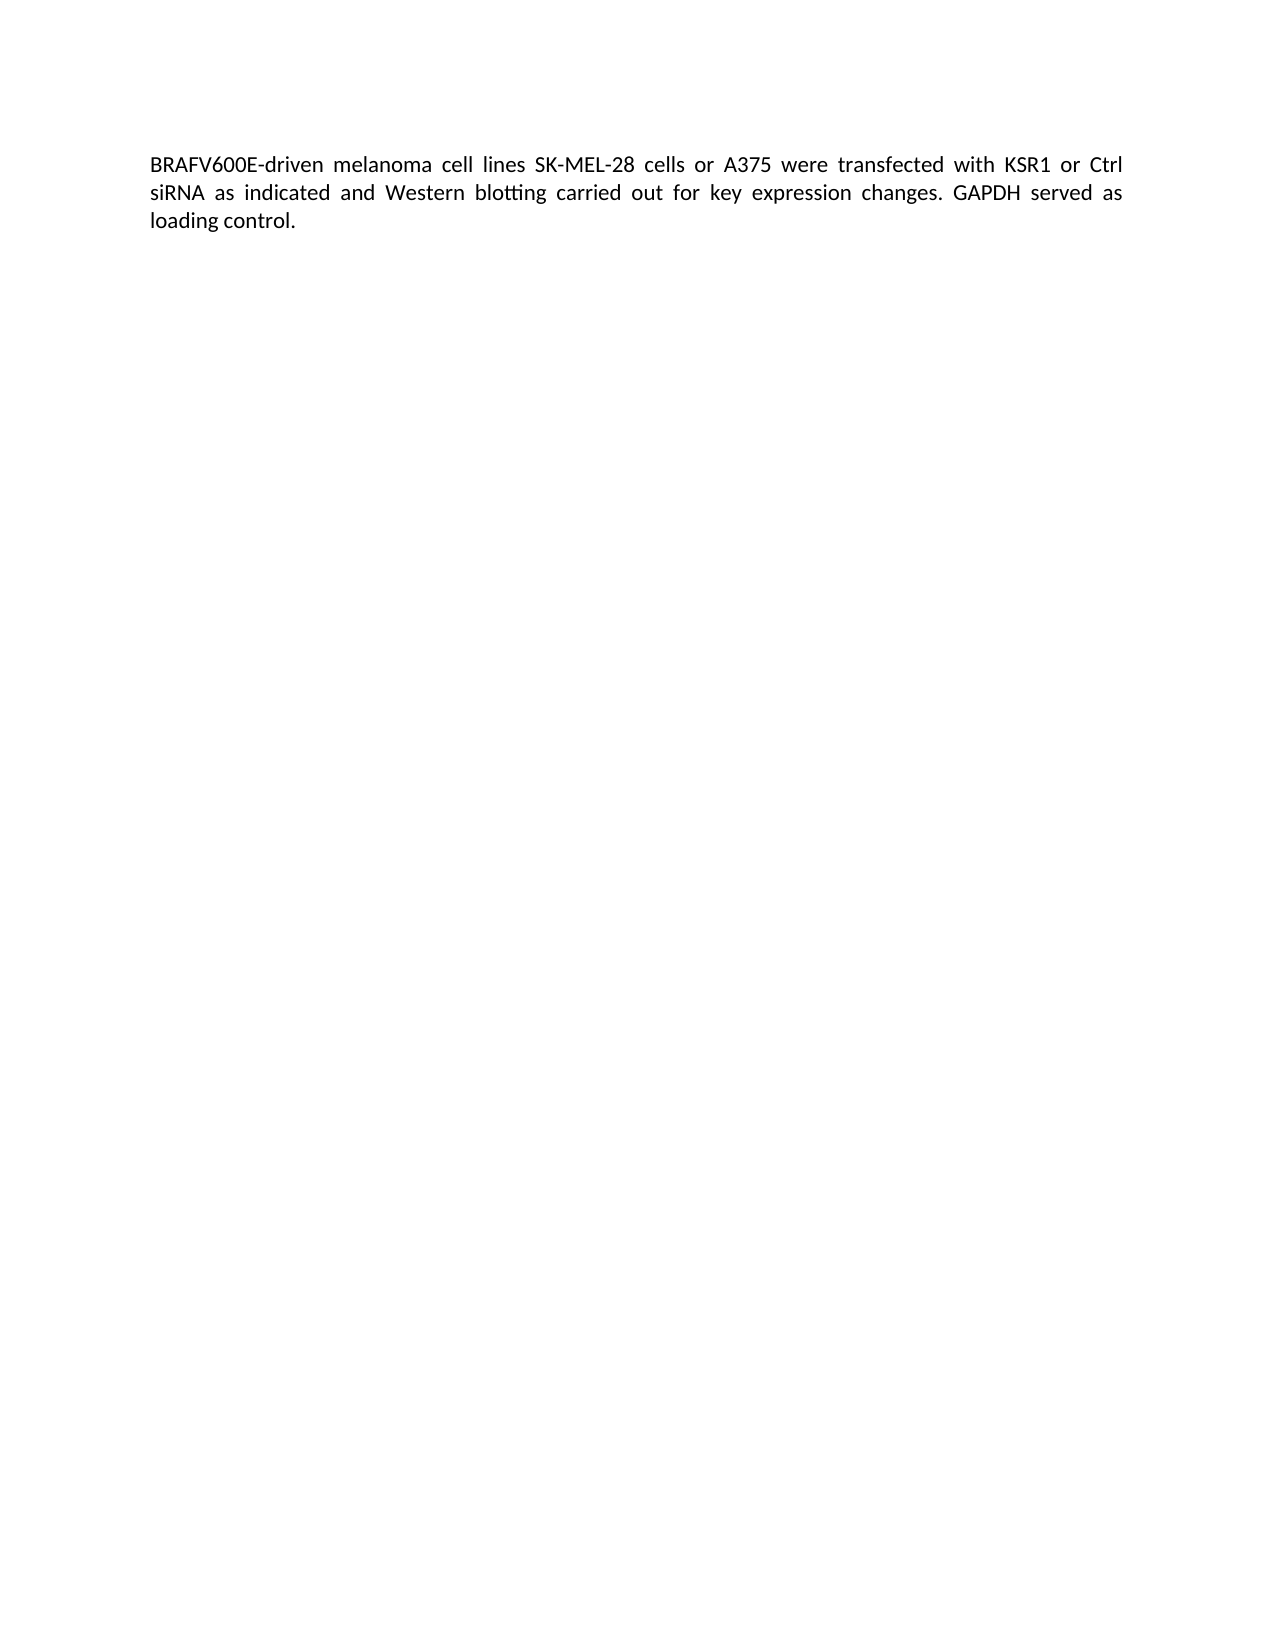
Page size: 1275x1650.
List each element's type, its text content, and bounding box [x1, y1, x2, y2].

text BRAFV600E-driven melanoma cell lines SK-MEL-28 cells or A375 were transfected with KSR1 or Ctrl siRNA as indicated and Western blotting carried out for key expression changes. GAPDH served as loading control. [150, 150, 1125, 234]
